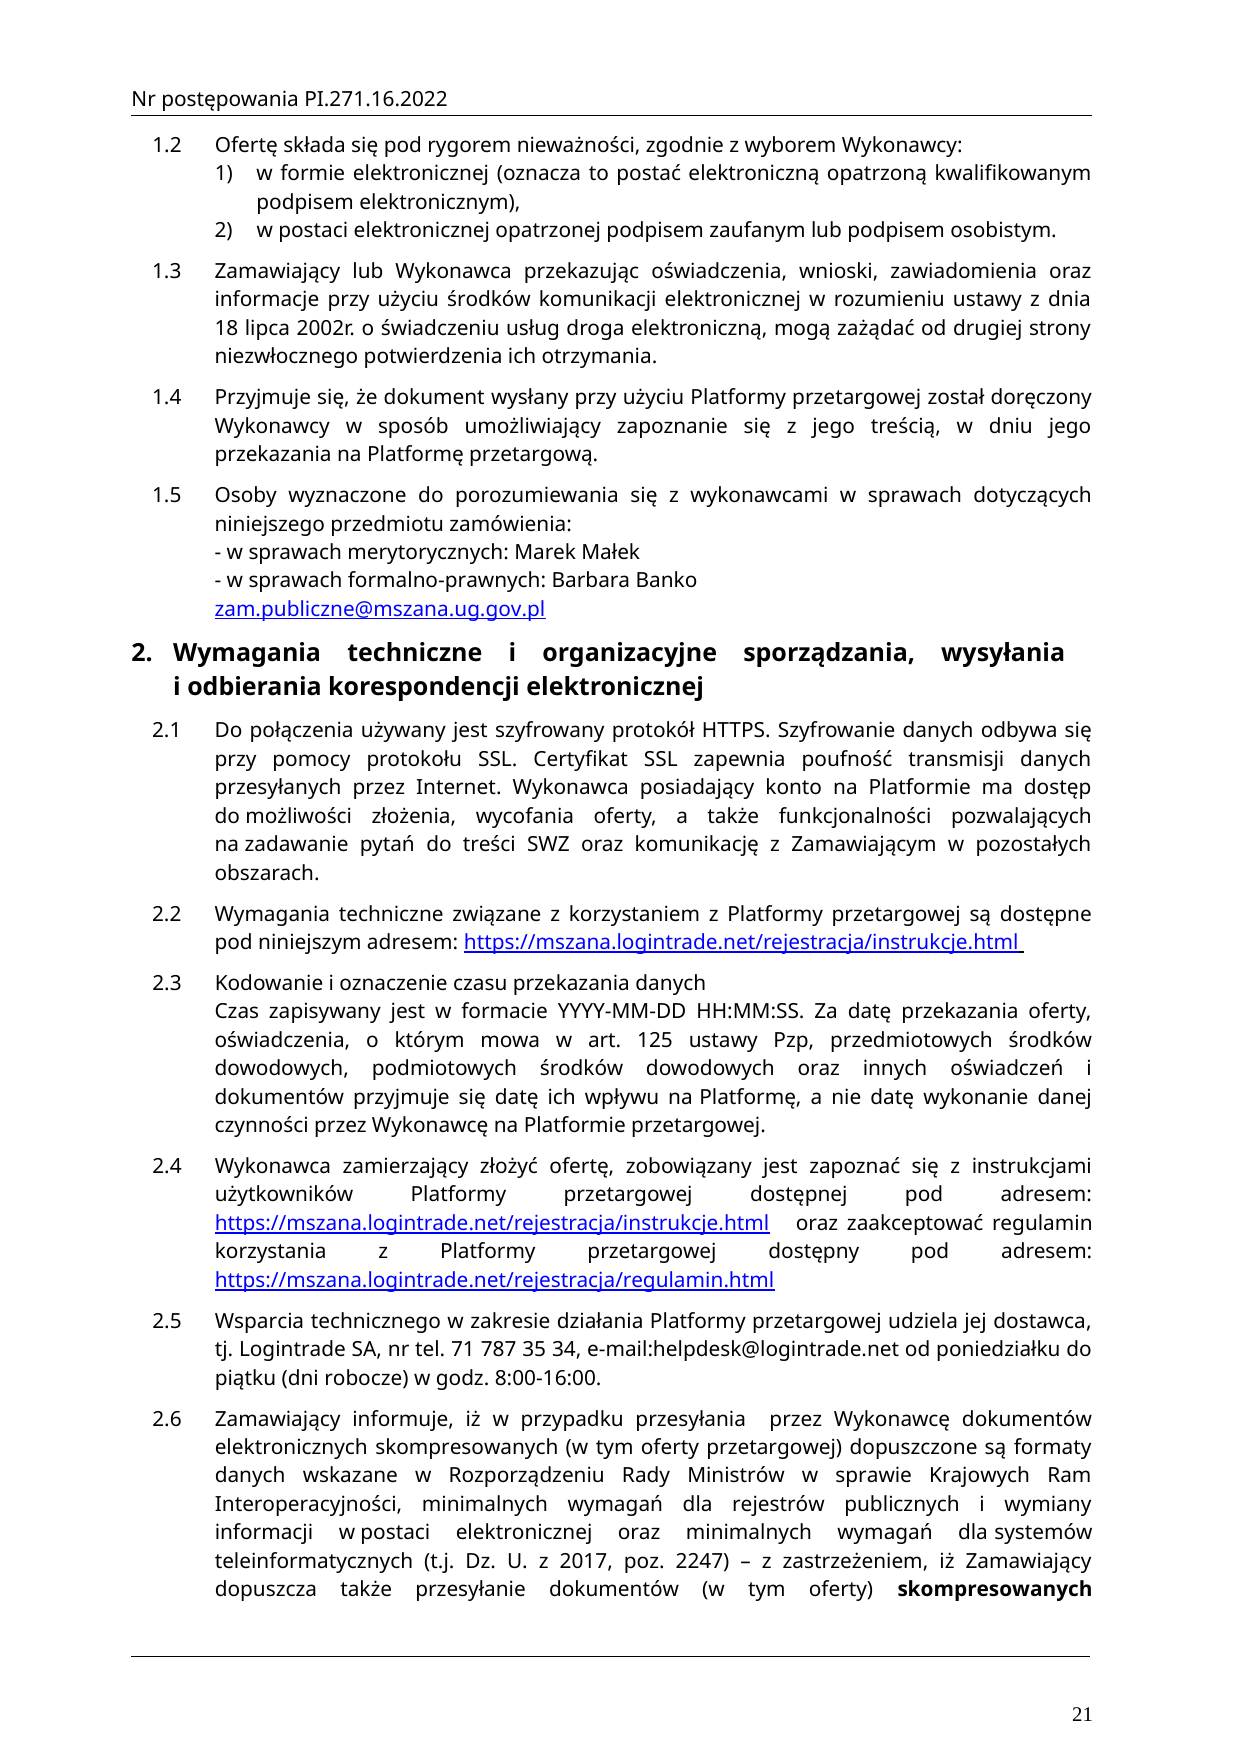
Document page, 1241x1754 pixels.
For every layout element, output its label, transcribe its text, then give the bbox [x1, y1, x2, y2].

list Wykonawca zamierzający złożyć ofertę, zobowiązany jest zapoznać się z instrukcjami użytkowników Platformy przetargowej dostępnej pod adresem: https://mszana.logintrade.net/rejestracja/instrukcje.html oraz zaakceptować regulamin korzystania z Platformy przetargowej dostępny pod adresem: https://mszana.logintrade.net/rejestracja/regulamin.html [152, 1151, 1092, 1293]
list Przyjmuje się, że dokument wysłany przy użyciu Platformy przetargowej został doręczony Wykonawcy w sposób umożliwiający zapoznanie się z jego treścią, w dniu jego przekazania na Platformę przetargową. [152, 382, 1092, 468]
list Kodowanie i oznaczenie czasu przekazania danych [152, 968, 1092, 996]
list - w sprawach formalno-prawnych: Barbara Banko [214, 566, 1092, 594]
list Ofertę składa się pod rygorem nieważności, zgodnie z wyborem Wykonawcy: [152, 130, 1092, 158]
list zam.publiczne@mszana.ug.gov.pl [214, 594, 1092, 622]
subtitle Wymagania techniczne i organizacyjne sporządzania, wysyłania i odbierania korespondencji elektronicznej [131, 635, 1092, 703]
list Wymagania techniczne związane z korzystaniem z Platformy przetargowej są dostępne pod niniejszym adresem: https://mszana.logintrade.net/rejestracja/instrukcje.html [152, 899, 1092, 956]
list Zamawiający lub Wykonawca przekazując oświadczenia, wnioski, zawiadomienia oraz informacje przy użyciu środków komunikacji elektronicznej w rozumieniu ustawy z dnia 18 lipca 2002r. o świadczeniu usług droga elektroniczną, mogą zażądać od drugiej strony niezwłocznego potwierdzenia ich otrzymania. [152, 256, 1092, 370]
list w postaci elektronicznej opatrzonej podpisem zaufanym lub podpisem osobistym. [214, 215, 1092, 244]
list Osoby wyznaczone do porozumiewania się z wykonawcami w sprawach dotyczących niniejszego przedmiotu zamówienia: [152, 480, 1092, 537]
text Czas zapisywany jest w formacie YYYY-MM-DD HH:MM:SS. Za datę przekazania oferty, oświadczenia, o którym mowa w art. 125 ustawy Pzp, przedmiotowych środków dowodowych, podmiotowych środków dowodowych oraz innych oświadczeń i dokumentów przyjmuje się datę ich wpływu na Platformę, a nie datę wykonanie danej czynności przez Wykonawcę na Platformie przetargowej. [152, 996, 1092, 1139]
list - w sprawach merytorycznych: Marek Małek [214, 537, 1092, 566]
list Wsparcia technicznego w zakresie działania Platformy przetargowej udziela jej dostawca, tj. Logintrade SA, nr tel. 71 787 35 34, e-mail:helpdesk@logintrade.net od poniedziałku do piątku (dni robocze) w godz. 8:00-16:00. [152, 1306, 1092, 1391]
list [152, 1404, 1092, 1603]
list w formie elektronicznej (oznacza to postać elektroniczną opatrzoną kwalifikowanym podpisem elektronicznym), [214, 158, 1092, 215]
list Do połączenia używany jest szyfrowany protokół HTTPS. Szyfrowanie danych odbywa się przy pomocy protokołu SSL. Certyfikat SSL zapewnia poufność transmisji danych przesyłanych przez Internet. Wykonawca posiadający konto na Platformie ma dostęp do możliwości złożenia, wycofania oferty, a także funkcjonalności pozwalających na zadawanie pytań do treści SWZ oraz komunikację z Zamawiającym w pozostałych obszarach. [152, 716, 1092, 886]
